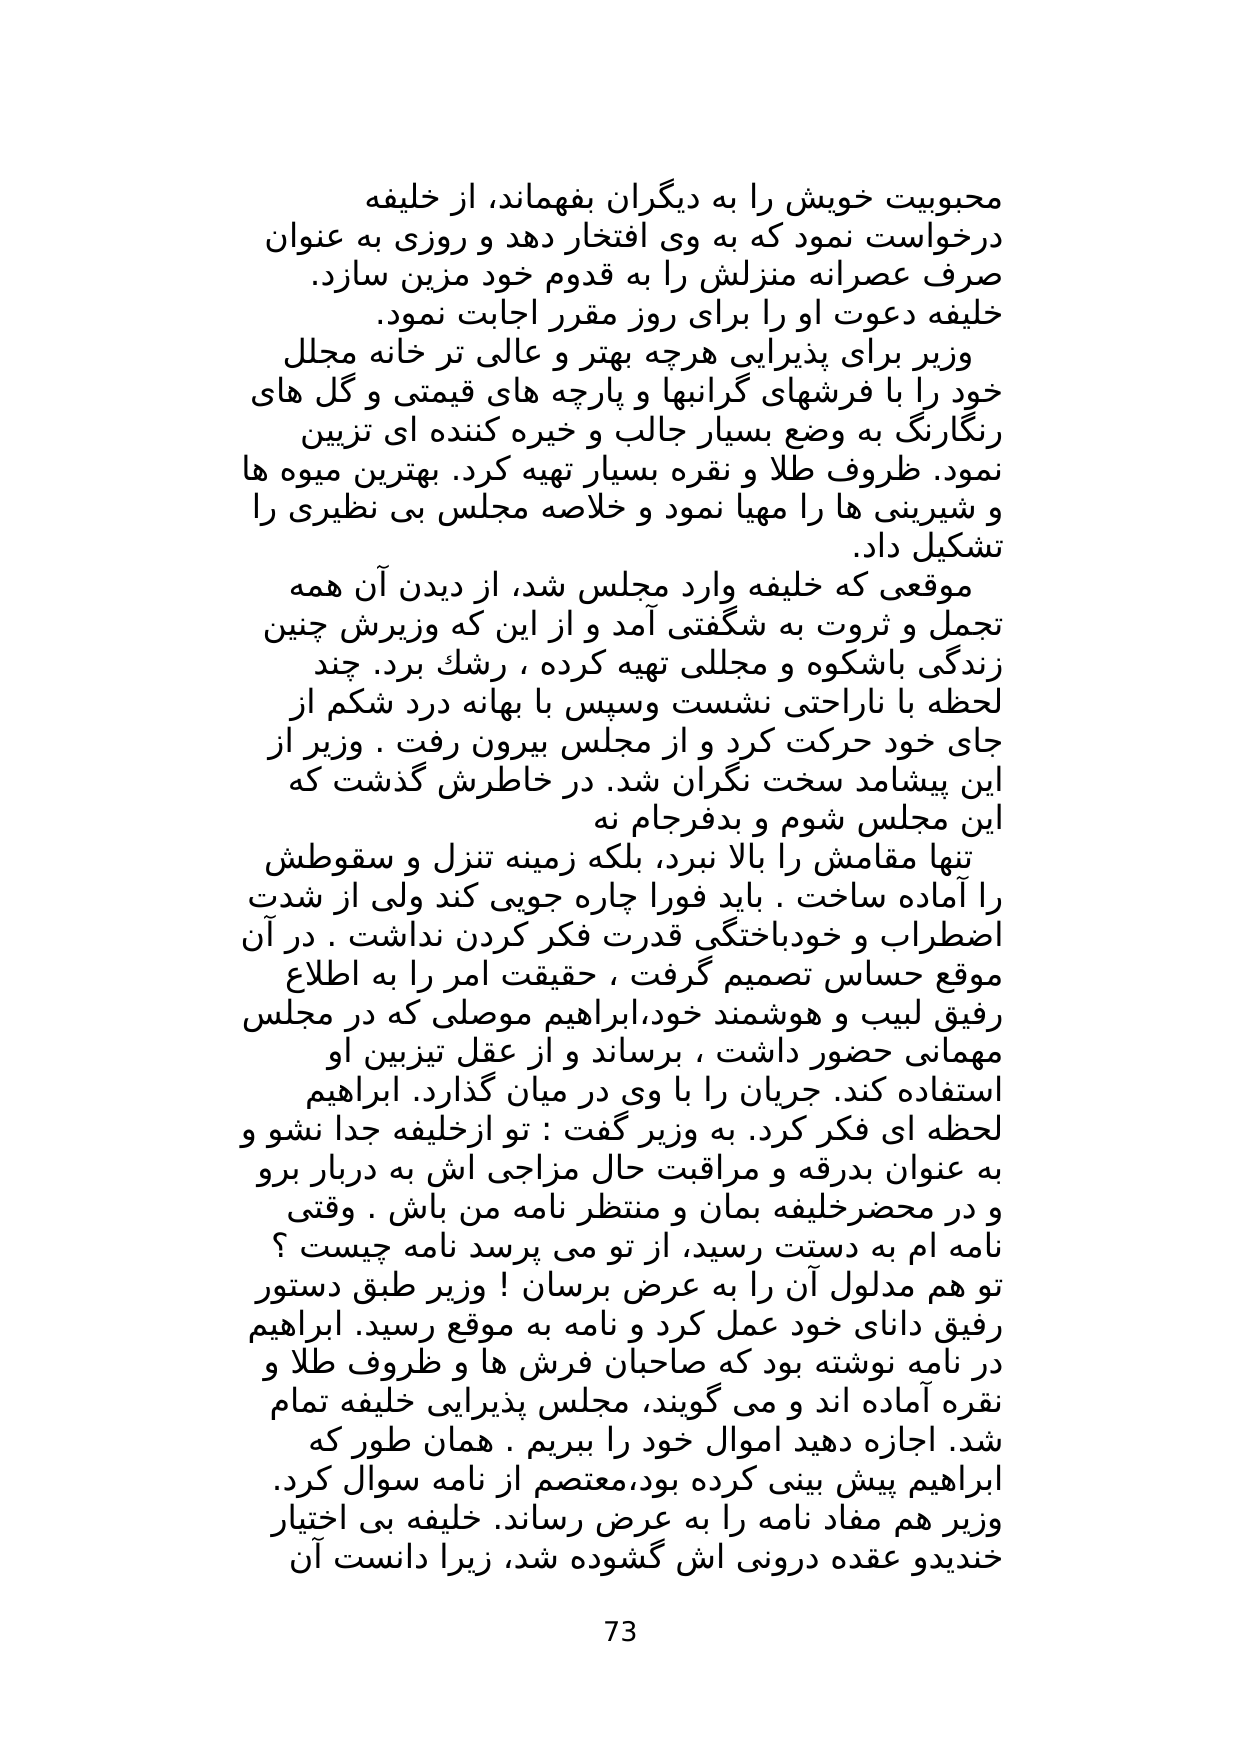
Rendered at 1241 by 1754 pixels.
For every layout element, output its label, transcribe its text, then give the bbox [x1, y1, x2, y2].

text موقعى كه خليفه وارد مجلس شد، از ديدن آن همه تجمل و ثروت به شگفتى آمد و از اين كه وزيرش چنين زندگى باشكوه و مجللى تهيه كرده ، رشك برد. چند لحظه با ناراحتى نشست وسپس با بهانه درد شكم از جاى خود حركت كرد و از مجلس بيرون رفت . وزير از اين پيشامد سخت نگران شد. در خاطرش گذشت كه اين مجلس شوم و بدفرجام نه [236, 566, 1004, 838]
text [236, 177, 1004, 333]
text وزير براى پذيرايى هرچه بهتر و عالى تر خانه مجلل خود را با فرشهاى گرانبها و پارچه هاى قيمتى و گل هاى رنگارنگ به وضع بسيار جالب و خيره كننده اى تزيين نمود. ظروف طلا و نقره بسيار تهيه كرد. بهترين ميوه ها و شيرينى ها را مهيا نمود و خلاصه مجلس بى نظيرى را تشكيل داد. [236, 333, 1004, 566]
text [236, 838, 1004, 1576]
